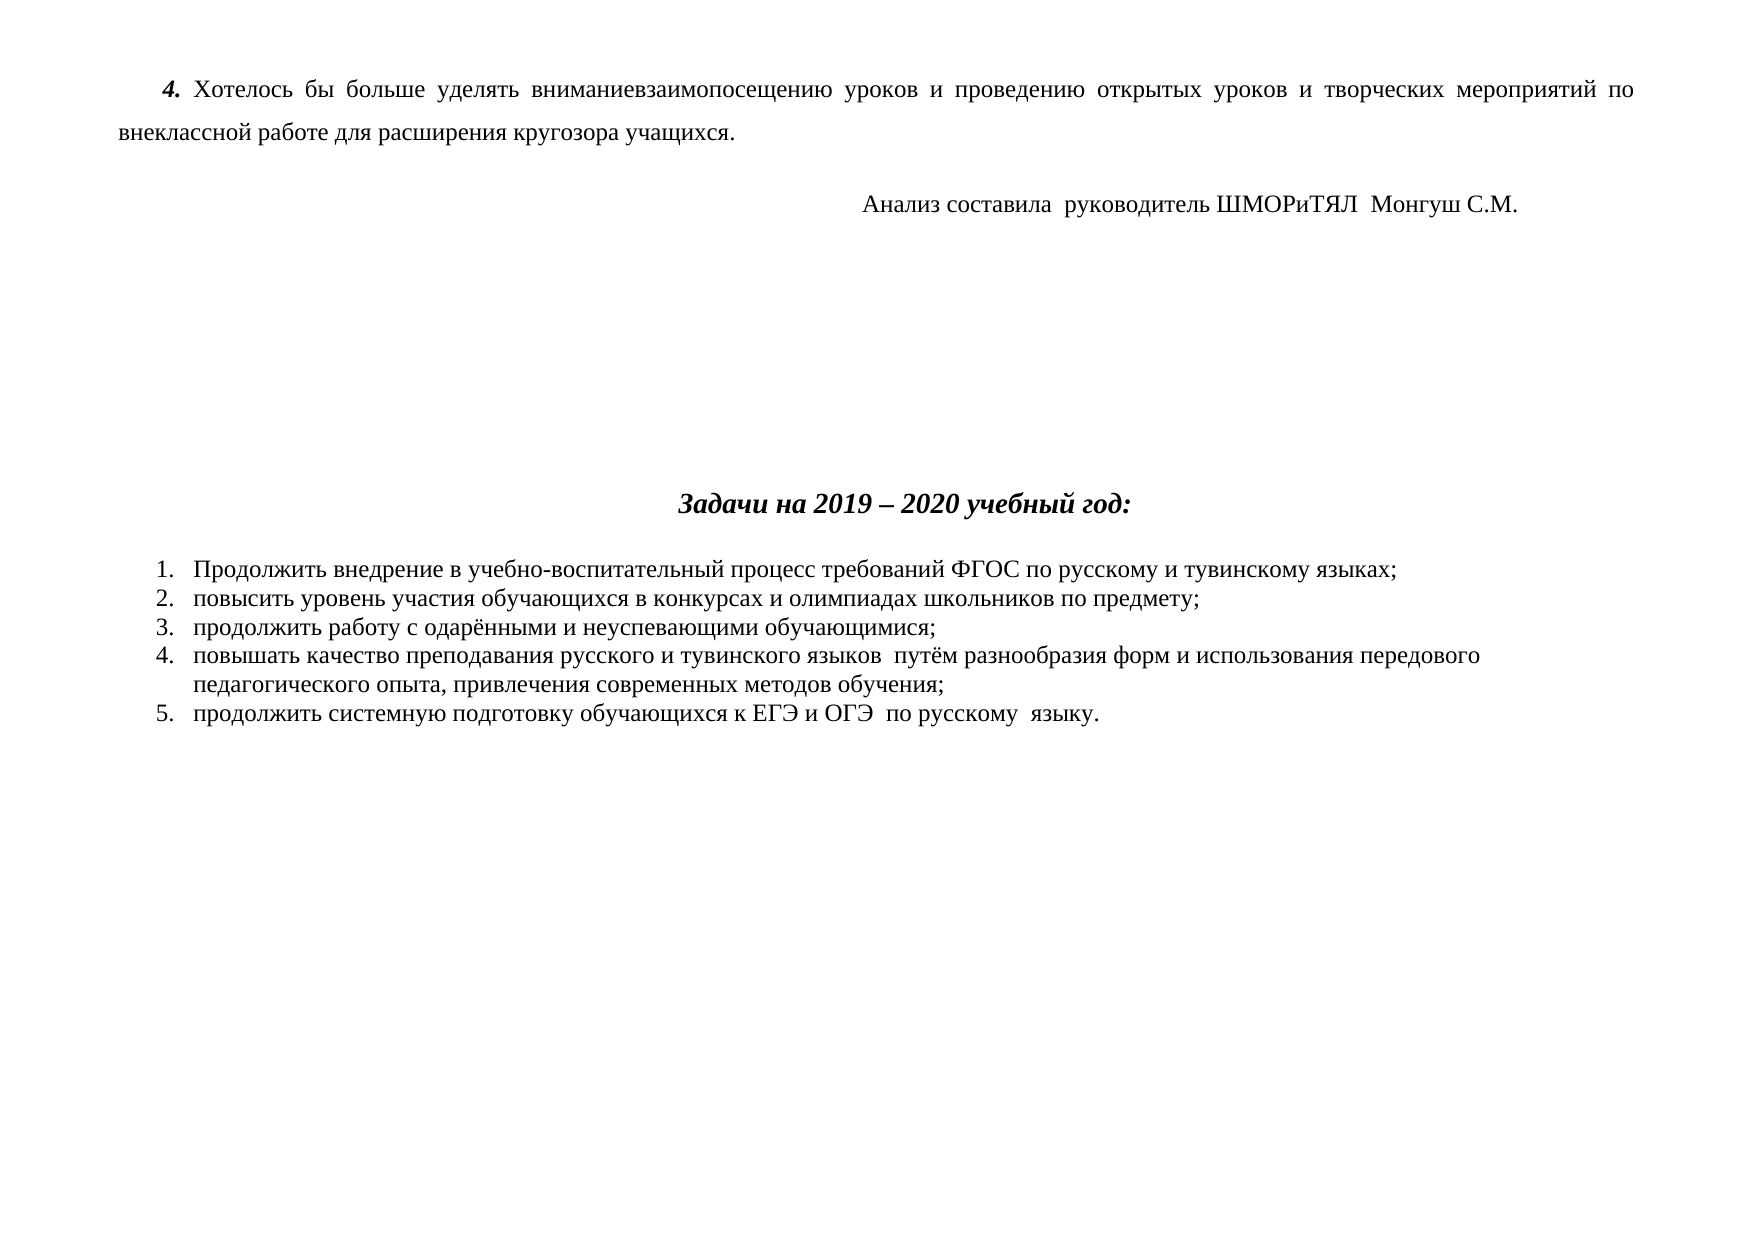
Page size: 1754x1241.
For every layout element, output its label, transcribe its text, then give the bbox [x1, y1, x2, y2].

list Хотелось бы больше уделять вниманиевзаимопосещению уроков и проведению открытых уроков и творческих мероприятий по внеклассной работе для расширения кругозора учащихся. [118, 74, 1636, 146]
text Анализ составила руководитель ШМОРиТЯЛ Монгуш С.М. [156, 189, 1636, 218]
list повысить уровень участия обучающихся в конкурсах и олимпиадах школьников по предмету; [156, 583, 1636, 612]
text Задачи на 2019 – 2020 учебный год: [118, 487, 1636, 520]
list продолжить работу с одарёнными и неуспевающими обучающимися; [156, 612, 1636, 641]
list повышать качество преподавания русского и тувинского языков путём разнообразия форм и использования передового педагогического опыта, привлечения современных методов обучения; [156, 641, 1636, 698]
list Продолжить внедрение в учебно-воспитательный процесс требований ФГОС по русскому и тувинскому языках; [156, 554, 1636, 583]
list продолжить системную подготовку обучающихся к ЕГЭ и ОГЭ по русскому языку. [156, 698, 1636, 727]
